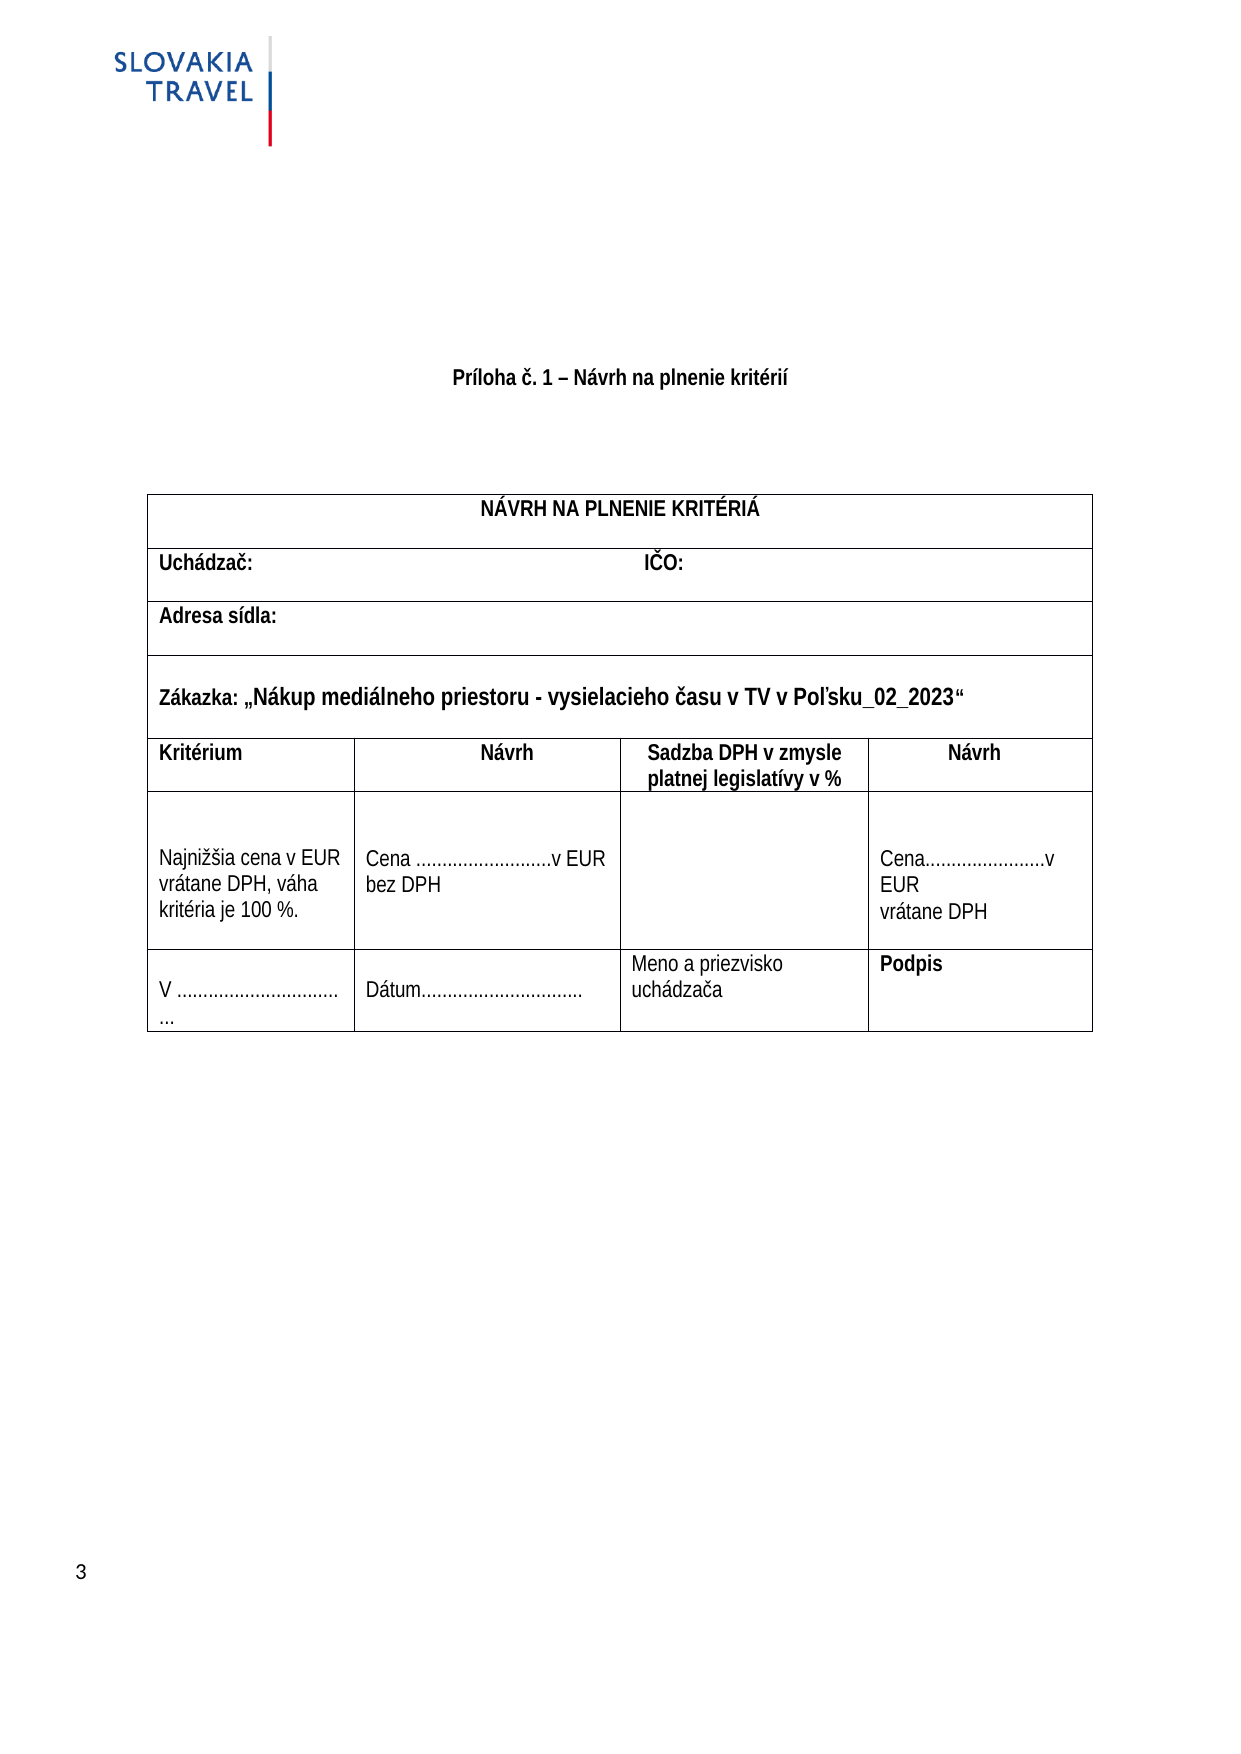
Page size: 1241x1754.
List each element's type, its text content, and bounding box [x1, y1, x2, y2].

table_cell Sadzba DPH v zmysle platnej legislatívy v % [621, 739, 868, 791]
table_cell Podpis [869, 950, 1092, 1031]
table_cell Adresa sídla: [148, 602, 1092, 655]
picture [79, 0, 307, 181]
table_cell Meno a priezvisko uchádzača [621, 950, 868, 1031]
table_cell Uchádzač: IČO: [148, 549, 1092, 601]
table_cell Cena ..........................v EUR bez DPH [355, 792, 620, 949]
table_cell Najnižšia cena v EUR vrátane DPH, váha kritéria je 100 %. [148, 792, 354, 949]
table_cell Zákazka: „Nákup mediálneho priestoru - vysielacieho času v TV v Poľsku_02_2023“ [148, 656, 1092, 737]
table_cell Dátum............................... [355, 950, 620, 1031]
table_cell Návrh [355, 739, 620, 791]
table_header NÁVRH NA PLNENIE KRITÉRIÁ [148, 495, 1092, 547]
table_cell Kritérium [148, 739, 354, 791]
table_cell [621, 792, 868, 949]
table_cell Cena.......................v EUR vrátane DPH [869, 792, 1092, 949]
table_cell V .................................. [148, 950, 354, 1031]
text Príloha č. 1 – Návrh na plnenie kritérií [75, 364, 1165, 390]
table_cell Návrh [869, 739, 1092, 791]
